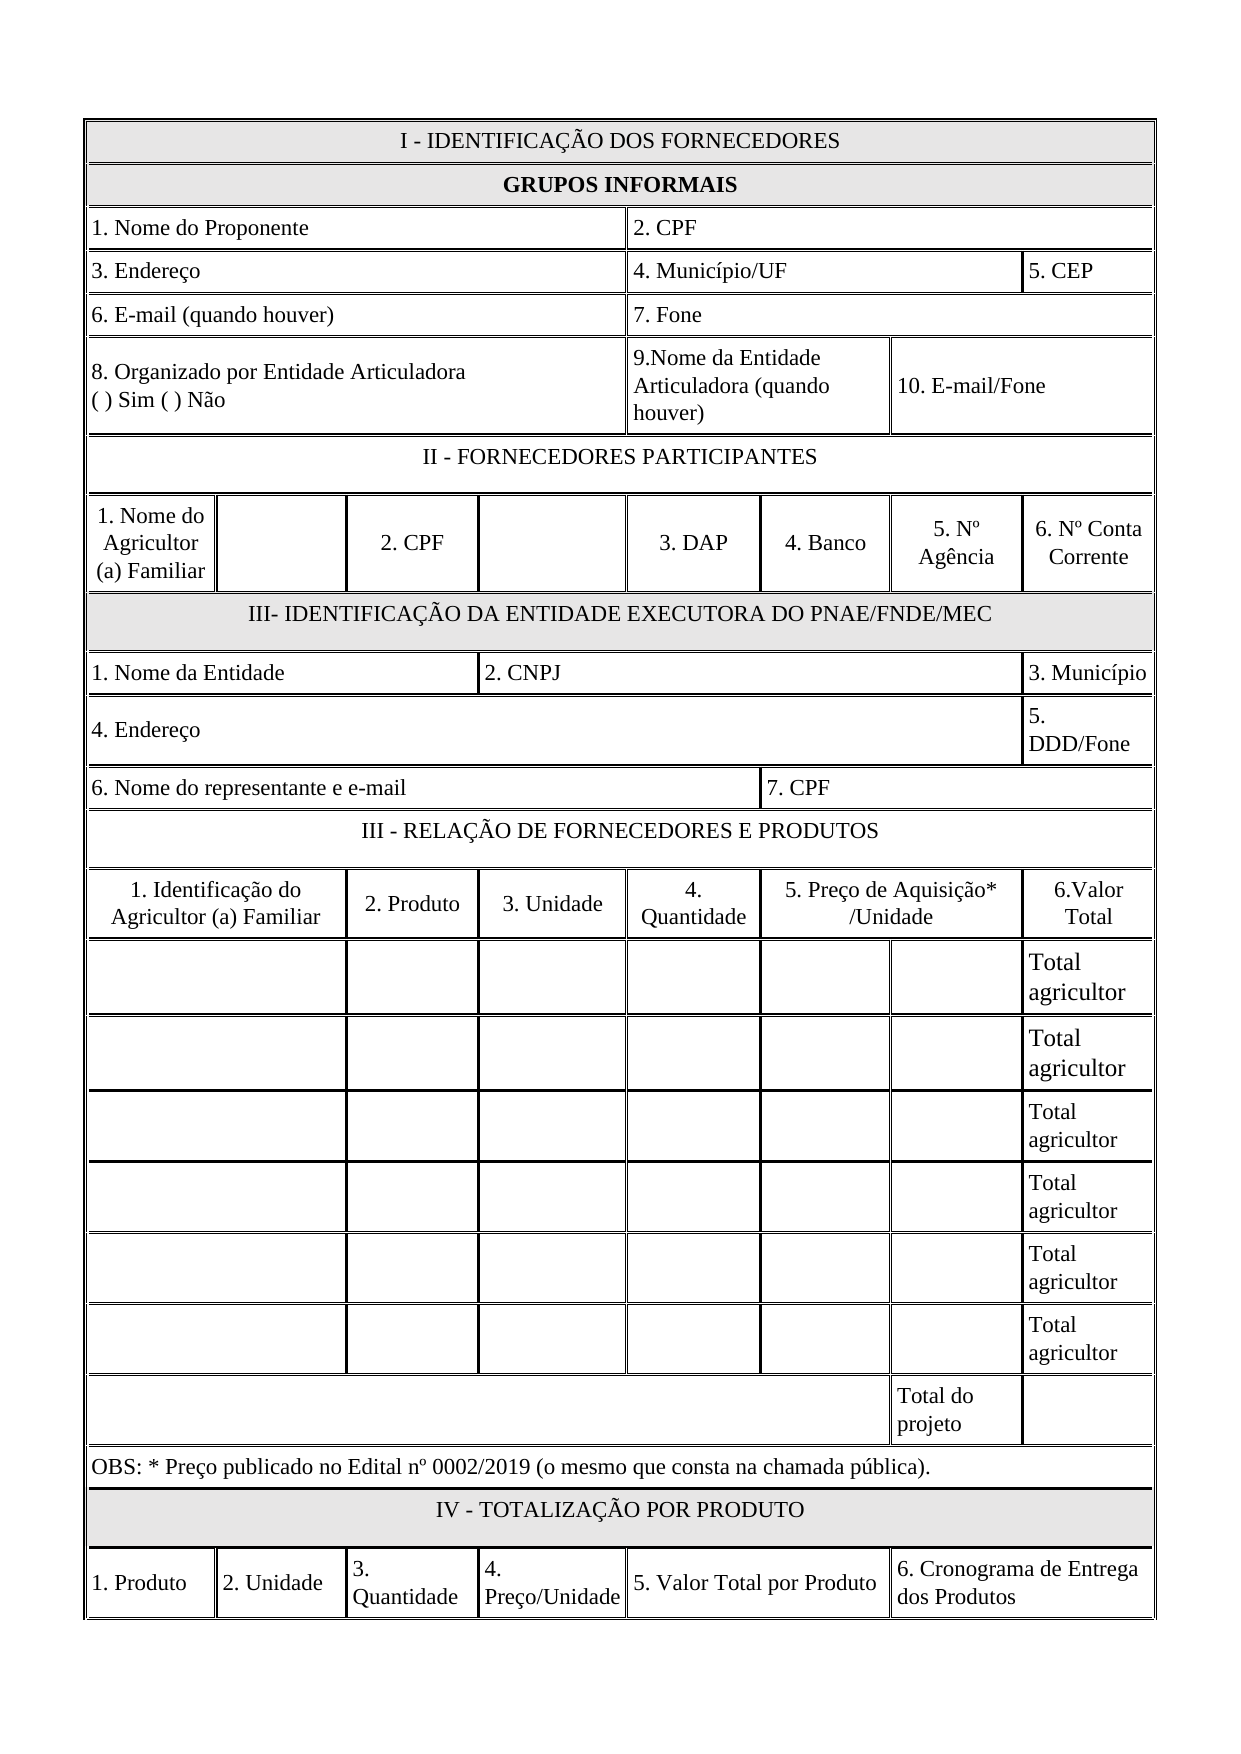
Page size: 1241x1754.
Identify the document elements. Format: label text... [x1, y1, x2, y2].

table_cell Total do projeto [892, 1376, 1021, 1444]
table_cell 5. Nº Agência [892, 496, 1021, 591]
table_cell 1. Identificação do Agricultor (a) Familiar [87, 866, 346, 937]
table_cell 4. Preço/Unidade [480, 1549, 625, 1617]
table_cell Total agricultor [1024, 1160, 1154, 1231]
table_cell 5. DDD/Fone [1024, 693, 1154, 764]
table_cell [480, 1234, 625, 1302]
table_cell 2. CNPJ [480, 653, 1021, 693]
table_cell 6. E-mail (quando houver) [87, 291, 625, 335]
table_cell [85, 1302, 346, 1373]
table_cell 3. DAP [628, 496, 759, 591]
table_cell III- IDENTIFICAÇÃO DA ENTIDADE EXECUTORA DO PNAE/FNDE/MEC [85, 591, 1155, 650]
table_cell II - FORNECEDORES PARTICIPANTES [87, 433, 1154, 492]
table_cell 1. Produto [87, 1546, 214, 1617]
table_cell 2. Unidade [218, 1549, 345, 1617]
table_cell 3. Quantidade [348, 1549, 477, 1617]
table_cell [87, 1013, 345, 1089]
table_cell GRUPOS INFORMAIS [87, 161, 1154, 205]
table_cell 4. Quantidade [628, 870, 759, 937]
table_cell 4. Endereço [87, 693, 1021, 764]
table_cell [628, 941, 759, 1013]
table_cell [87, 1089, 345, 1160]
table_cell OBS: * Preço publicado no Edital nº 0002/2019 (o mesmo que consta na chamada pública). [85, 1444, 1155, 1487]
table_cell 6. Nº Conta Corrente [1024, 492, 1154, 591]
table_cell [348, 1092, 477, 1160]
table_cell [892, 1305, 1021, 1373]
table_cell 1. Nome do Proponente [85, 205, 627, 248]
table_cell IV - TOTALIZAÇÃO POR PRODUTO [87, 1487, 1154, 1546]
table_cell [762, 941, 889, 1013]
table_cell [1022, 1373, 1155, 1444]
table_cell 9.Nome da Entidade Articuladora (quando houver) [628, 338, 889, 433]
table_cell 5. Valor Total por Produto [628, 1549, 889, 1617]
table_cell 3. Município [1022, 650, 1155, 693]
table_cell Total agricultor [1024, 1013, 1154, 1089]
table_cell 6. Cronograma de Entrega dos Produtos [892, 1546, 1154, 1617]
table_cell [480, 1092, 625, 1160]
table_cell [892, 1092, 1021, 1160]
table_cell 1. Nome da Entidade [85, 650, 478, 693]
table_cell 3. Endereço [87, 248, 625, 291]
table_cell [480, 1305, 625, 1373]
table_cell [628, 1305, 759, 1373]
table_cell 8. Organizado por Entidade Articuladora ( ) Sim ( ) Não [85, 335, 627, 433]
table_cell [348, 1305, 477, 1373]
table_cell [348, 1017, 477, 1089]
table_cell Total agricultor [1024, 937, 1154, 1013]
table_cell [85, 1373, 891, 1444]
table_cell [480, 941, 625, 1013]
table_cell 2. CPF [348, 496, 477, 591]
table_cell Total agricultor [1024, 1089, 1154, 1160]
table_cell [348, 941, 477, 1013]
table_cell 1. Nome do Agricultor (a) Familiar [87, 492, 214, 591]
table_cell [480, 1163, 625, 1231]
table_cell [218, 496, 345, 591]
table_cell [892, 1163, 1021, 1231]
table_cell [85, 1231, 346, 1302]
table_cell [762, 1163, 889, 1231]
table_cell [762, 1017, 889, 1089]
table_cell [762, 1234, 889, 1302]
table_cell Total agricultor [1022, 1231, 1155, 1302]
table_cell [628, 1234, 759, 1302]
table_cell 5. Preço de Aquisição* /Unidade [762, 870, 1021, 937]
table_cell [480, 1017, 625, 1089]
table_cell 6.Valor Total [1022, 866, 1154, 937]
table_cell [628, 1163, 759, 1231]
table_cell III - RELAÇÃO DE FORNECEDORES E PRODUTOS [87, 808, 1154, 866]
table_cell Total agricultor [1022, 1302, 1155, 1373]
table_cell [892, 941, 1021, 1013]
table_cell 3. Unidade [480, 870, 625, 937]
table_cell 7. CPF [762, 764, 1154, 807]
table_cell [892, 1234, 1021, 1302]
table_cell 5. CEP [1024, 248, 1154, 291]
table_cell [628, 1017, 759, 1089]
table_cell [762, 1092, 889, 1160]
table_cell 2. Produto [348, 870, 477, 937]
table_cell [480, 496, 625, 591]
table_cell I - IDENTIFICAÇÃO DOS FORNECEDORES [87, 122, 1154, 161]
table_cell [348, 1163, 477, 1231]
table_cell [87, 937, 345, 1013]
table_cell [348, 1234, 477, 1302]
table_cell [87, 1160, 345, 1231]
table_cell [762, 1305, 889, 1373]
table_cell 2. CPF [627, 205, 1155, 248]
table_cell 10. E-mail/Fone [891, 335, 1155, 433]
table_cell 7. Fone [628, 291, 1154, 335]
table_cell [628, 1092, 759, 1160]
table_cell 6. Nome do representante e e-mail [87, 764, 759, 807]
table_cell 4. Banco [762, 496, 889, 591]
table_cell 4. Município/UF [628, 252, 1021, 291]
table_cell [892, 1017, 1021, 1089]
